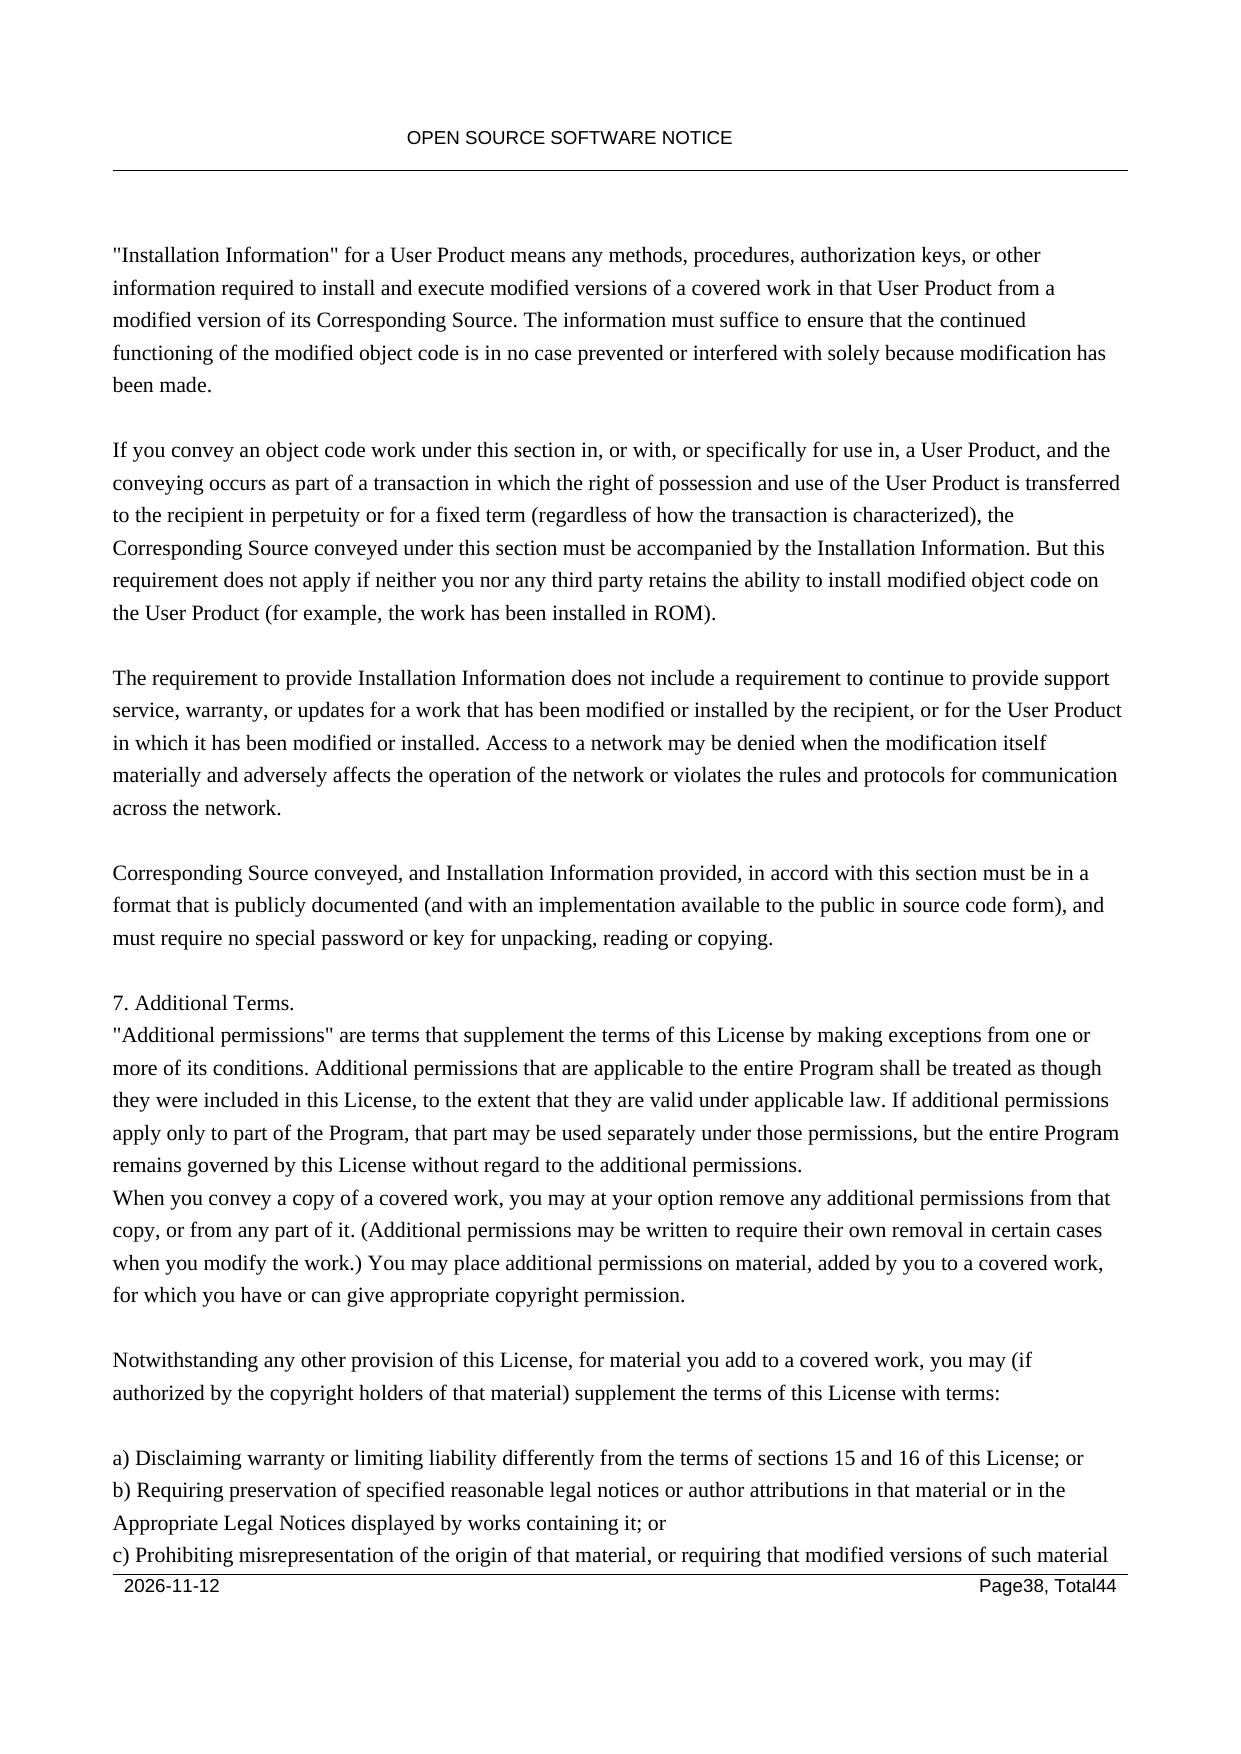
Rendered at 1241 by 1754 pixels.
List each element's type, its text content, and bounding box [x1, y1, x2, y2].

text "Installation Information" for a User Product means any methods, procedures, authorization keys, or other information required to install and execute modified versions of a covered work in that User Product from a modified version of its Corresponding Source. The information must suffice to ensure that the continued functioning of the modified object code is in no case prevented or interfered with solely because modification has been made. [112, 239, 1128, 401]
text Notwithstanding any other provision of this License, for material you add to a covered work, you may (if authorized by the copyright holders of that material) supplement the terms of this License with terms: [112, 1344, 1128, 1409]
text The requirement to provide Installation Information does not include a requirement to continue to provide support service, warranty, or updates for a work that has been modified or installed by the recipient, or for the User Product in which it has been modified or installed. Access to a network may be denied when the modification itself materially and adversely affects the operation of the network or violates the rules and protocols for communication across the network. [112, 661, 1128, 824]
text 7. Additional Terms. [112, 986, 1128, 1019]
text a) Disclaiming warranty or limiting liability differently from the terms of sections 15 and 16 of this License; or [112, 1441, 1128, 1474]
text b) Requiring preservation of specified reasonable legal notices or author attributions in that material or in the Appropriate Legal Notices displayed by works containing it; or [112, 1474, 1128, 1539]
text When you convey a copy of a covered work, you may at your option remove any additional permissions from that copy, or from any part of it. (Additional permissions may be written to require their own removal in certain cases when you modify the work.) You may place additional permissions on material, added by you to a covered work, for which you have or can give appropriate copyright permission. [112, 1181, 1128, 1311]
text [112, 1539, 1128, 1571]
text "Additional permissions" are terms that supplement the terms of this License by making exceptions from one or more of its conditions. Additional permissions that are applicable to the entire Program shall be treated as though they were included in this License, to the extent that they are valid under applicable law. If additional permissions apply only to part of the Program, that part may be used separately under those permissions, but the entire Program remains governed by this License without regard to the additional permissions. [112, 1019, 1128, 1181]
text Corresponding Source conveyed, and Installation Information provided, in accord with this section must be in a format that is publicly documented (and with an implementation available to the public in source code form), and must require no special password or key for unpacking, reading or copying. [112, 856, 1128, 954]
text If you convey an object code work under this section in, or with, or specifically for use in, a User Product, and the conveying occurs as part of a transaction in which the right of possession and use of the User Product is transferred to the recipient in perpetuity or for a fixed term (regardless of how the transaction is characterized), the Corresponding Source conveyed under this section must be accompanied by the Installation Information. But this requirement does not apply if neither you nor any third party retains the ability to install modified object code on the User Product (for example, the work has been installed in ROM). [112, 434, 1128, 629]
